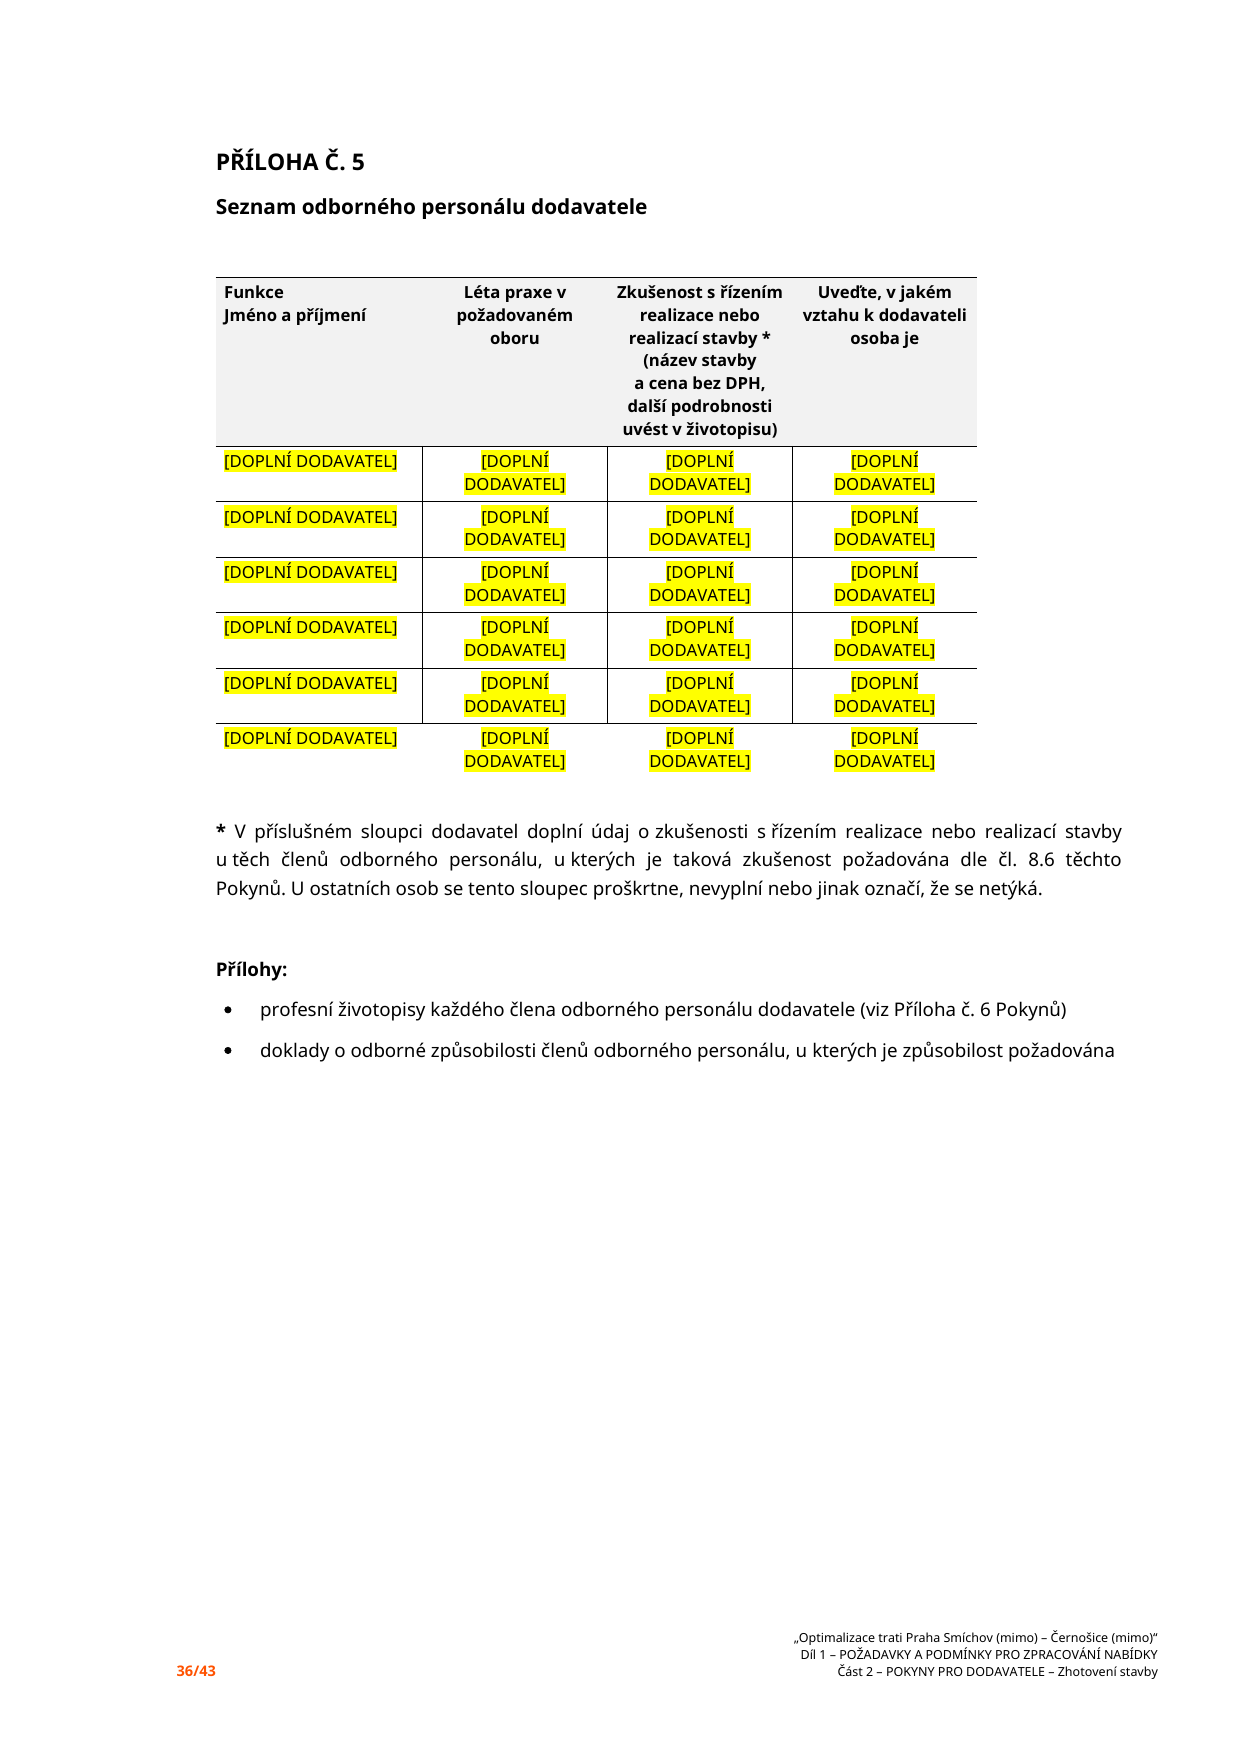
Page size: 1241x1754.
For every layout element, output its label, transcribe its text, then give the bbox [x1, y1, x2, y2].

table_header Zkušenost s řízením realizace nebo realizací stavby * (název stavby a cena bez DPH, další podrobnosti uvést v životopisu) [607, 278, 792, 446]
text Přílohy: [216, 956, 1122, 981]
table_cell [DOPLNÍ DODAVATEL] [793, 613, 977, 667]
table_cell [DOPLNÍ DODAVATEL] [793, 447, 977, 501]
table_header Léta praxe v požadovaném oboru [422, 278, 607, 446]
table_cell [DOPLNÍ DODAVATEL] [608, 502, 792, 557]
table_cell [DOPLNÍ DODAVATEL] [793, 558, 977, 612]
table_cell [DOPLNÍ DODAVATEL] [216, 669, 422, 723]
table_cell [DOPLNÍ DODAVATEL] [216, 724, 422, 778]
table_cell [DOPLNÍ DODAVATEL] [793, 669, 977, 723]
table_cell [DOPLNÍ DODAVATEL] [423, 502, 607, 557]
table_cell [DOPLNÍ DODAVATEL] [608, 558, 792, 612]
table_cell [DOPLNÍ DODAVATEL] [608, 613, 792, 667]
table_cell [DOPLNÍ DODAVATEL] [423, 613, 607, 667]
text Seznam odborného personálu dodavatele [216, 192, 1122, 221]
table_cell [DOPLNÍ DODAVATEL] [608, 447, 792, 501]
table_cell [DOPLNÍ DODAVATEL] [216, 447, 422, 501]
table_cell [DOPLNÍ DODAVATEL] [422, 724, 607, 778]
text Příloha č. 5 [216, 146, 1122, 177]
table_cell [DOPLNÍ DODAVATEL] [216, 613, 422, 667]
text * V příslušném sloupci dodavatel doplní údaj o zkušenosti s řízením realizace nebo realizací stavby u těch členů odborného personálu, u kterých je taková zkušenost požadována dle čl. 8.6 těchto Pokynů. U ostatních osob se tento sloupec proškrtne, nevyplní nebo jinak označí, že se netýká. [216, 819, 1122, 900]
table_header Uveďte, v jakém vztahu k dodavateli osoba je [792, 278, 977, 446]
table_cell [DOPLNÍ DODAVATEL] [423, 447, 607, 501]
table_cell [DOPLNÍ DODAVATEL] [608, 669, 792, 723]
table_cell [DOPLNÍ DODAVATEL] [792, 724, 977, 778]
table_header Funkce Jméno a příjmení [216, 278, 422, 446]
table_cell [DOPLNÍ DODAVATEL] [216, 558, 422, 612]
table_cell [DOPLNÍ DODAVATEL] [423, 669, 607, 723]
text doklady o odborné způsobilosti členů odborného personálu, u kterých je způsobilost požadována [224, 1037, 1122, 1062]
table_cell [DOPLNÍ DODAVATEL] [216, 502, 422, 557]
table_cell [DOPLNÍ DODAVATEL] [423, 558, 607, 612]
text profesní životopisy každého člena odborného personálu dodavatele (viz Příloha č. 6 Pokynů) [224, 996, 1122, 1022]
table_cell [DOPLNÍ DODAVATEL] [607, 724, 792, 778]
table_cell [DOPLNÍ DODAVATEL] [793, 502, 977, 557]
